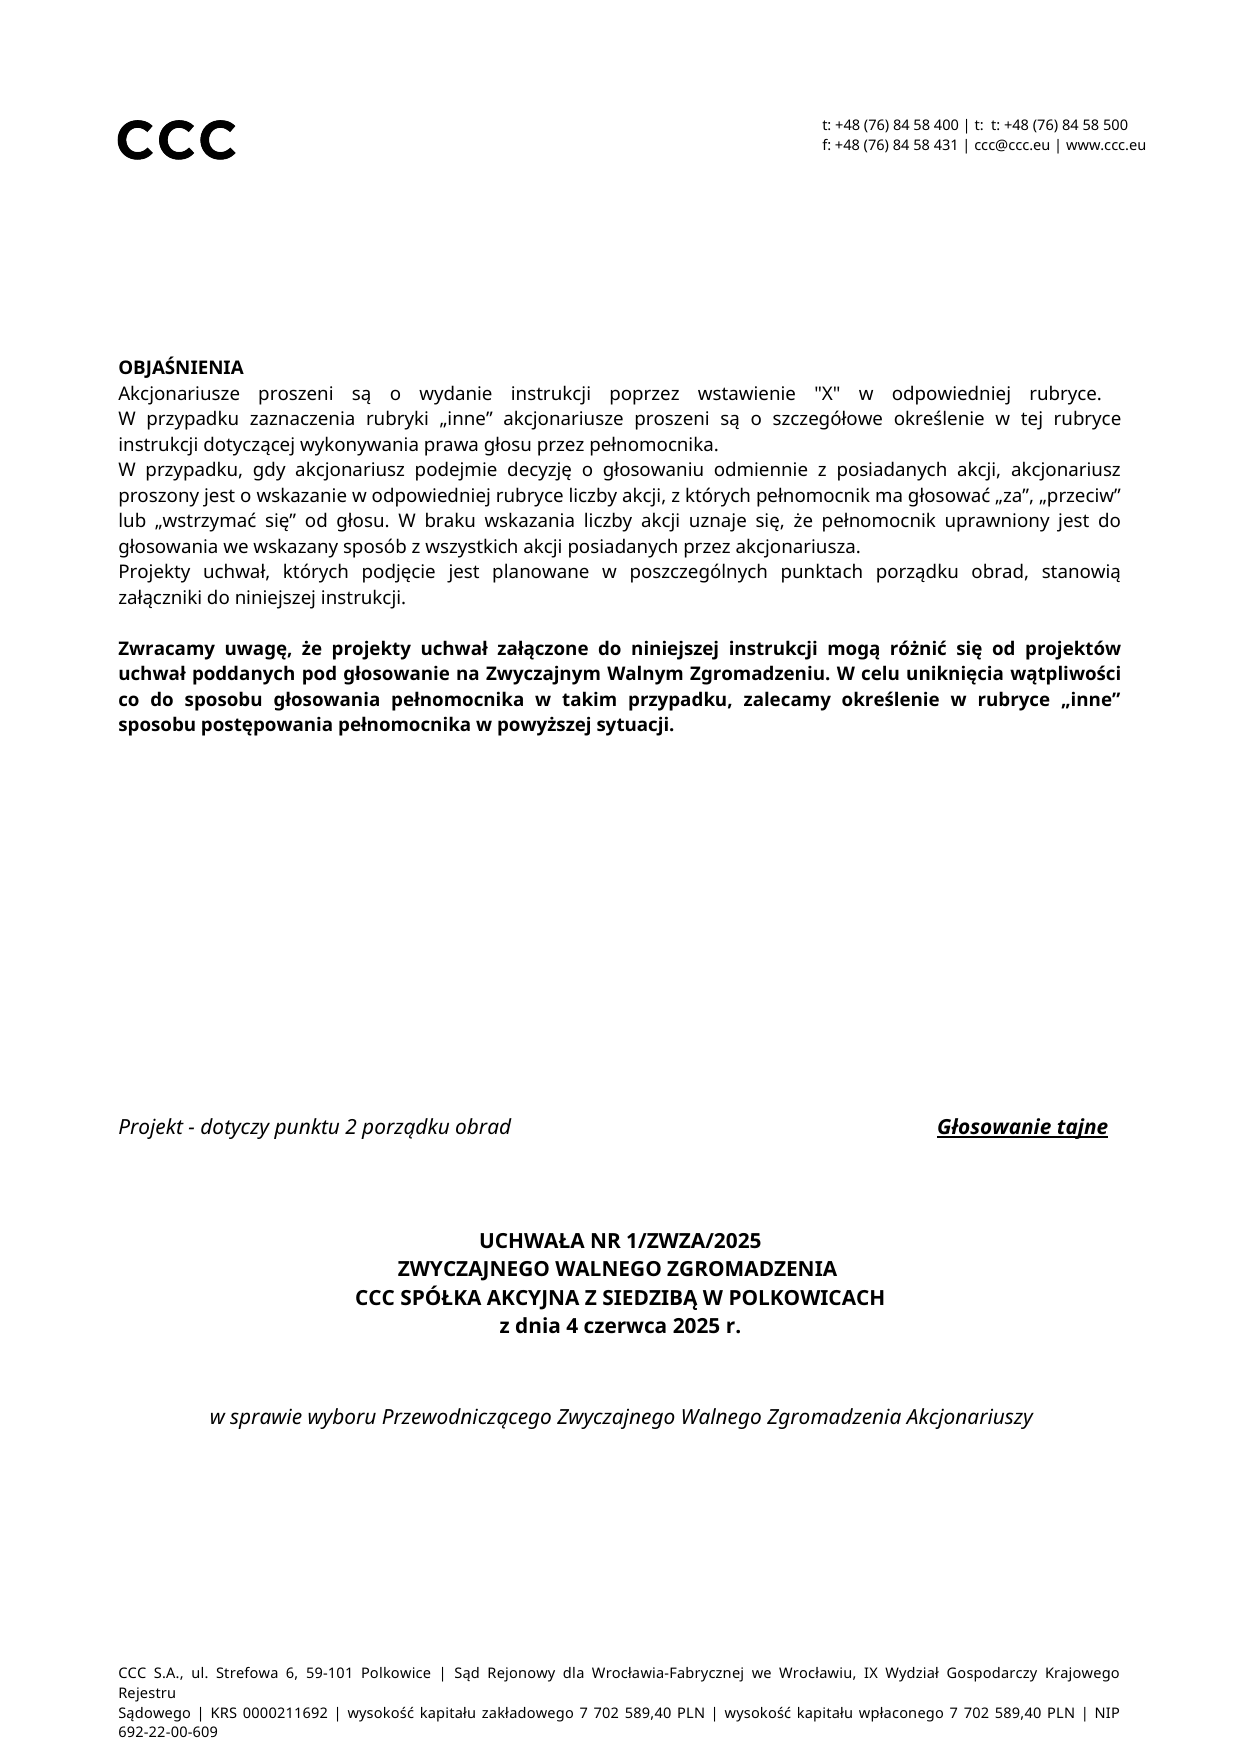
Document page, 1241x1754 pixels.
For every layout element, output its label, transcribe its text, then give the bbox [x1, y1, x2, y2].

text W przypadku, gdy akcjonariusz podejmie decyzję o głosowaniu odmiennie z posiadanych akcji, akcjonariusz proszony jest o wskazanie w odpowiedniej rubryce liczby akcji, z których pełnomocnik ma głosować „za”, „przeciw” lub „wstrzymać się” od głosu. W braku wskazania liczby akcji uznaje się, że pełnomocnik uprawniony jest do głosowania we wskazany sposób z wszystkich akcji posiadanych przez akcjonariusza. [118, 456, 1122, 558]
text Projekt - dotyczy punktu 2 porządku obrad Głosowanie tajne [118, 1112, 1122, 1141]
picture [0, 2, 1241, 252]
text w sprawie wyboru Przewodniczącego Zwyczajnego Walnego Zgromadzenia Akcjonariuszy [118, 1402, 1122, 1431]
text UCHWAŁA NR 1/ZWZA/2025 Zwyczajnego Walnego Zgromadzenia CCC spółka akcyjna z siedzibą w POLKOWICACH z dnia 4 czerwca 2025 r. [118, 1226, 1122, 1339]
text Projekty uchwał, których podjęcie jest planowane w poszczególnych punktach porządku obrad, stanowią załączniki do niniejszej instrukcji. [118, 558, 1122, 609]
text Zwracamy uwagę, że projekty uchwał załączone do niniejszej instrukcji mogą różnić się od projektów uchwał poddanych pod głosowanie na Zwyczajnym Walnym Zgromadzeniu. W celu uniknięcia wątpliwości co do sposobu głosowania pełnomocnika w takim przypadku, zalecamy określenie w rubryce „inne” sposobu postępowania pełnomocnika w powyższej sytuacji. [118, 635, 1122, 737]
text Akcjonariusze proszeni są o wydanie instrukcji poprzez wstawienie "X" w odpowiedniej rubryce. W przypadku zaznaczenia rubryki „inne” akcjonariusze proszeni są o szczegółowe określenie w tej rubryce instrukcji dotyczącej wykonywania prawa głosu przez pełnomocnika. [118, 380, 1122, 456]
text OBJAŚNIENIA [118, 354, 1122, 380]
